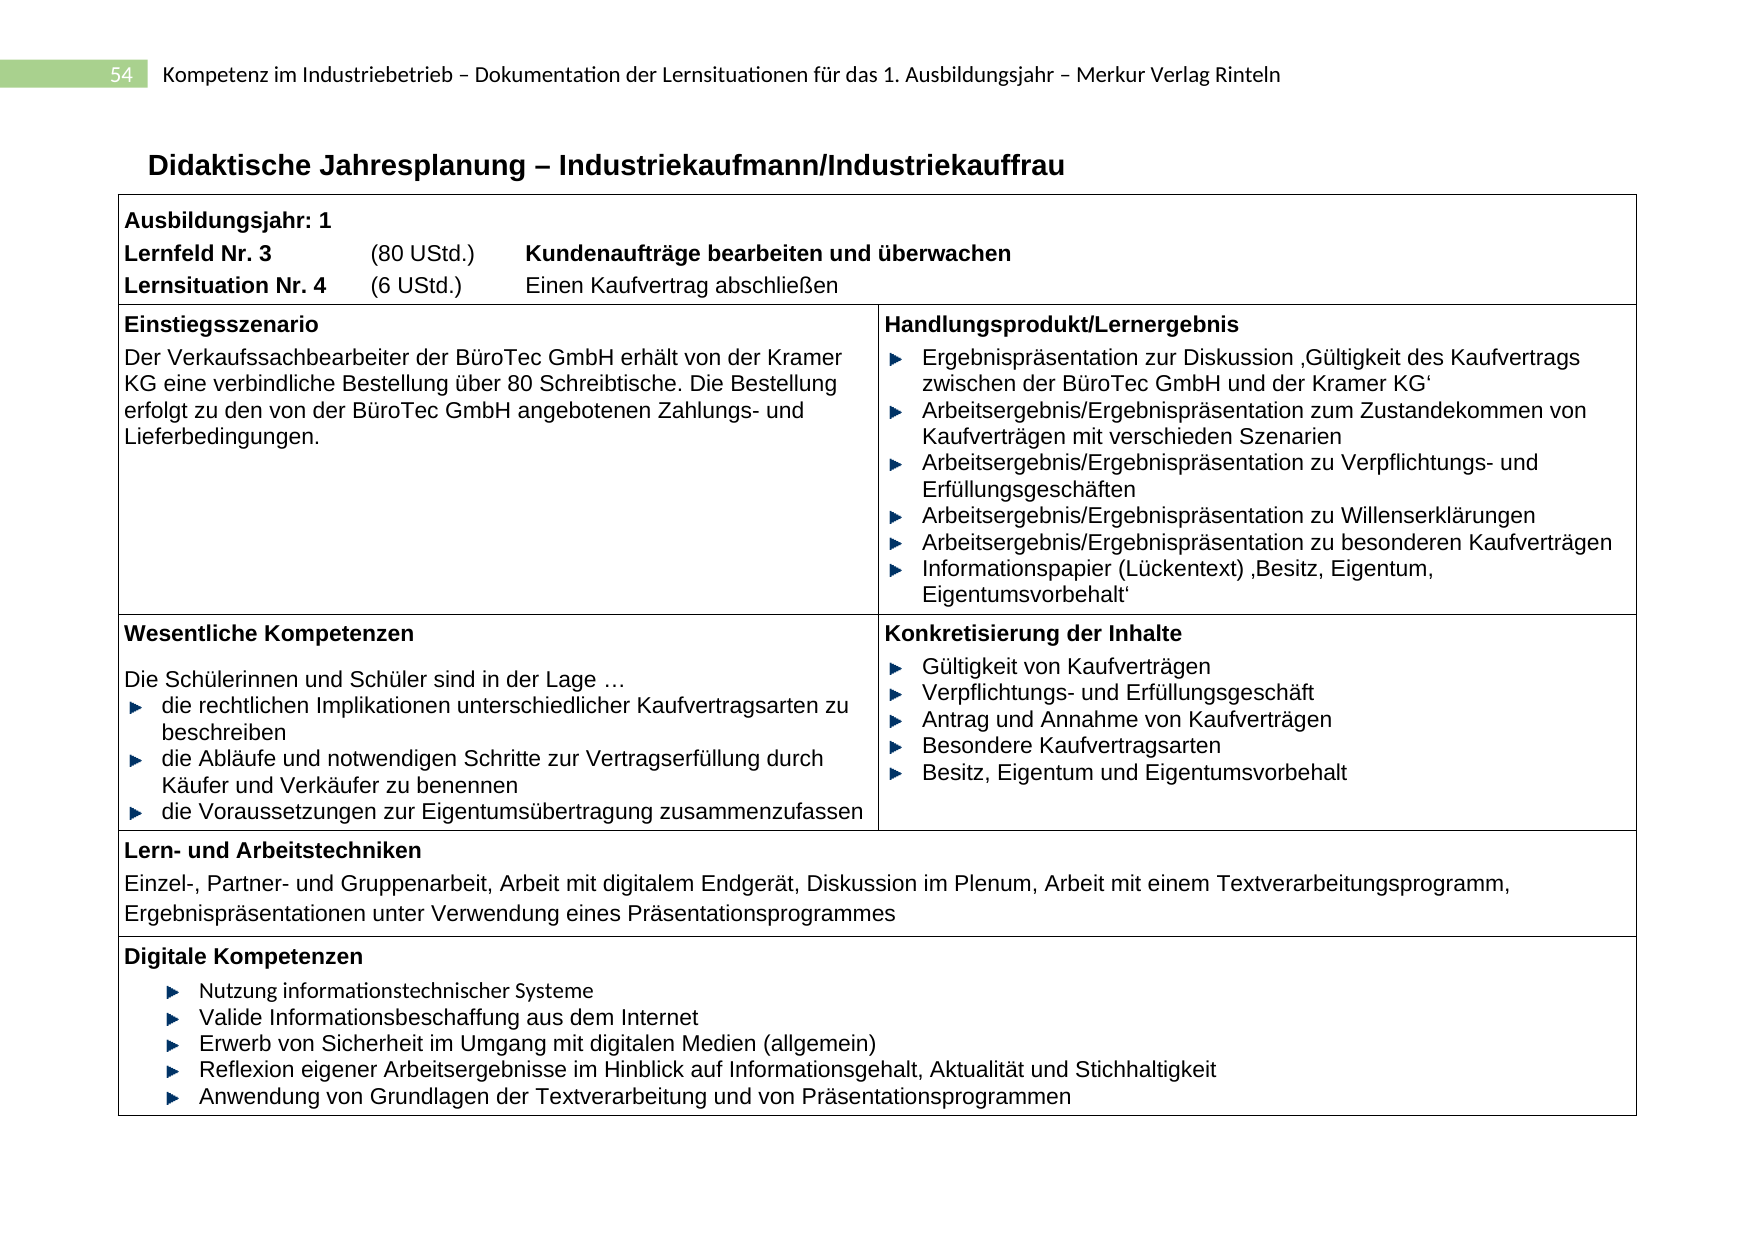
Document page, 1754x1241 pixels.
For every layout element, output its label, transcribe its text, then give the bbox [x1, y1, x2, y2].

picture [125, 697, 142, 714]
picture [125, 802, 142, 820]
picture [162, 981, 179, 999]
picture [162, 1087, 179, 1105]
picture [162, 1008, 179, 1026]
picture [162, 1035, 179, 1052]
picture [125, 750, 142, 767]
picture [885, 454, 902, 471]
table_cell Handlungsprodukt/Lernergebnis Ergebnispräsentation zur Diskussion ‚Gültigkeit des Kaufvertrags zwischen der BüroTec GmbH und der Kramer KG‘ Arbeitsergebnis/Ergebnispräsentation zum Zustandekommen von Kaufverträgen mit verschieden Szenarien Arbeitsergebnis/Ergebnispräsentation zu Verpflichtungs- und Erfüllungsgeschäften Arbeitsergebnis/Ergebnispräsentation zu Willenserklärungen Arbeitsergebnis/Ergebnispräsentation zu besonderen Kaufverträgen Informationspapier (Lückentext) ‚Besitz, Eigentum, Eigentumsvorbehalt‘ [879, 305, 1636, 613]
picture [885, 506, 902, 524]
picture [885, 533, 902, 550]
table_cell Konkretisierung der Inhalte Gültigkeit von Kaufverträgen Verpflichtungs- und Erfüllungsgeschäft Antrag und Annahme von Kaufverträgen Besondere Kaufvertragsarten Besitz, Eigentum und Eigentumsvorbehalt [879, 615, 1636, 830]
picture [885, 710, 902, 728]
picture [885, 736, 902, 754]
picture [885, 401, 902, 419]
table_cell Einstiegsszenario Der Verkaufssachbearbeiter der BüroTec GmbH erhält von der Kramer KG eine verbindliche Bestellung über 80 Schreibtische. Die Bestellung erfolgt zu den von der BüroTec GmbH angebotenen Zahlungs- und Lieferbedingungen. [119, 305, 878, 613]
picture [885, 684, 902, 701]
picture [885, 348, 902, 366]
picture [885, 559, 902, 577]
text Didaktische Jahresplanung – Industriekaufmann/Industriekauffrau [148, 148, 1606, 181]
picture [885, 658, 902, 675]
table_header Ausbildungsjahr: Lernfeld Nr. 3 (80 UStd.) Kundenaufträge bearbeiten und überwachen Lernsituation Nr. 4 (6 UStd.) Einen Kaufvertrag abschließen [119, 195, 1636, 304]
picture [885, 763, 902, 780]
picture [162, 1061, 179, 1078]
table_cell Wesentliche Kompetenzen Die Schülerinnen und Schüler sind in der Lage … die rechtlichen Implikationen unterschiedlicher Kaufvertragsarten zu beschreiben die Abläufe und notwendigen Schritte zur Vertragserfüllung durch Käufer und Verkäufer zu benennen die Voraussetzungen zur Eigentumsübertragung zusammenzufassen [119, 615, 878, 830]
table_cell Lern- und Arbeitstechniken Einzel-, Partner- und Gruppenarbeit, Arbeit mit digitalem Endgerät, Diskussion im Plenum, Arbeit mit einem Textverarbeitungsprogramm, Ergebnispräsentationen unter Verwendung eines Präsentationsprogrammes [119, 831, 1636, 936]
table_cell Digitale Kompetenzen [119, 937, 1636, 1115]
